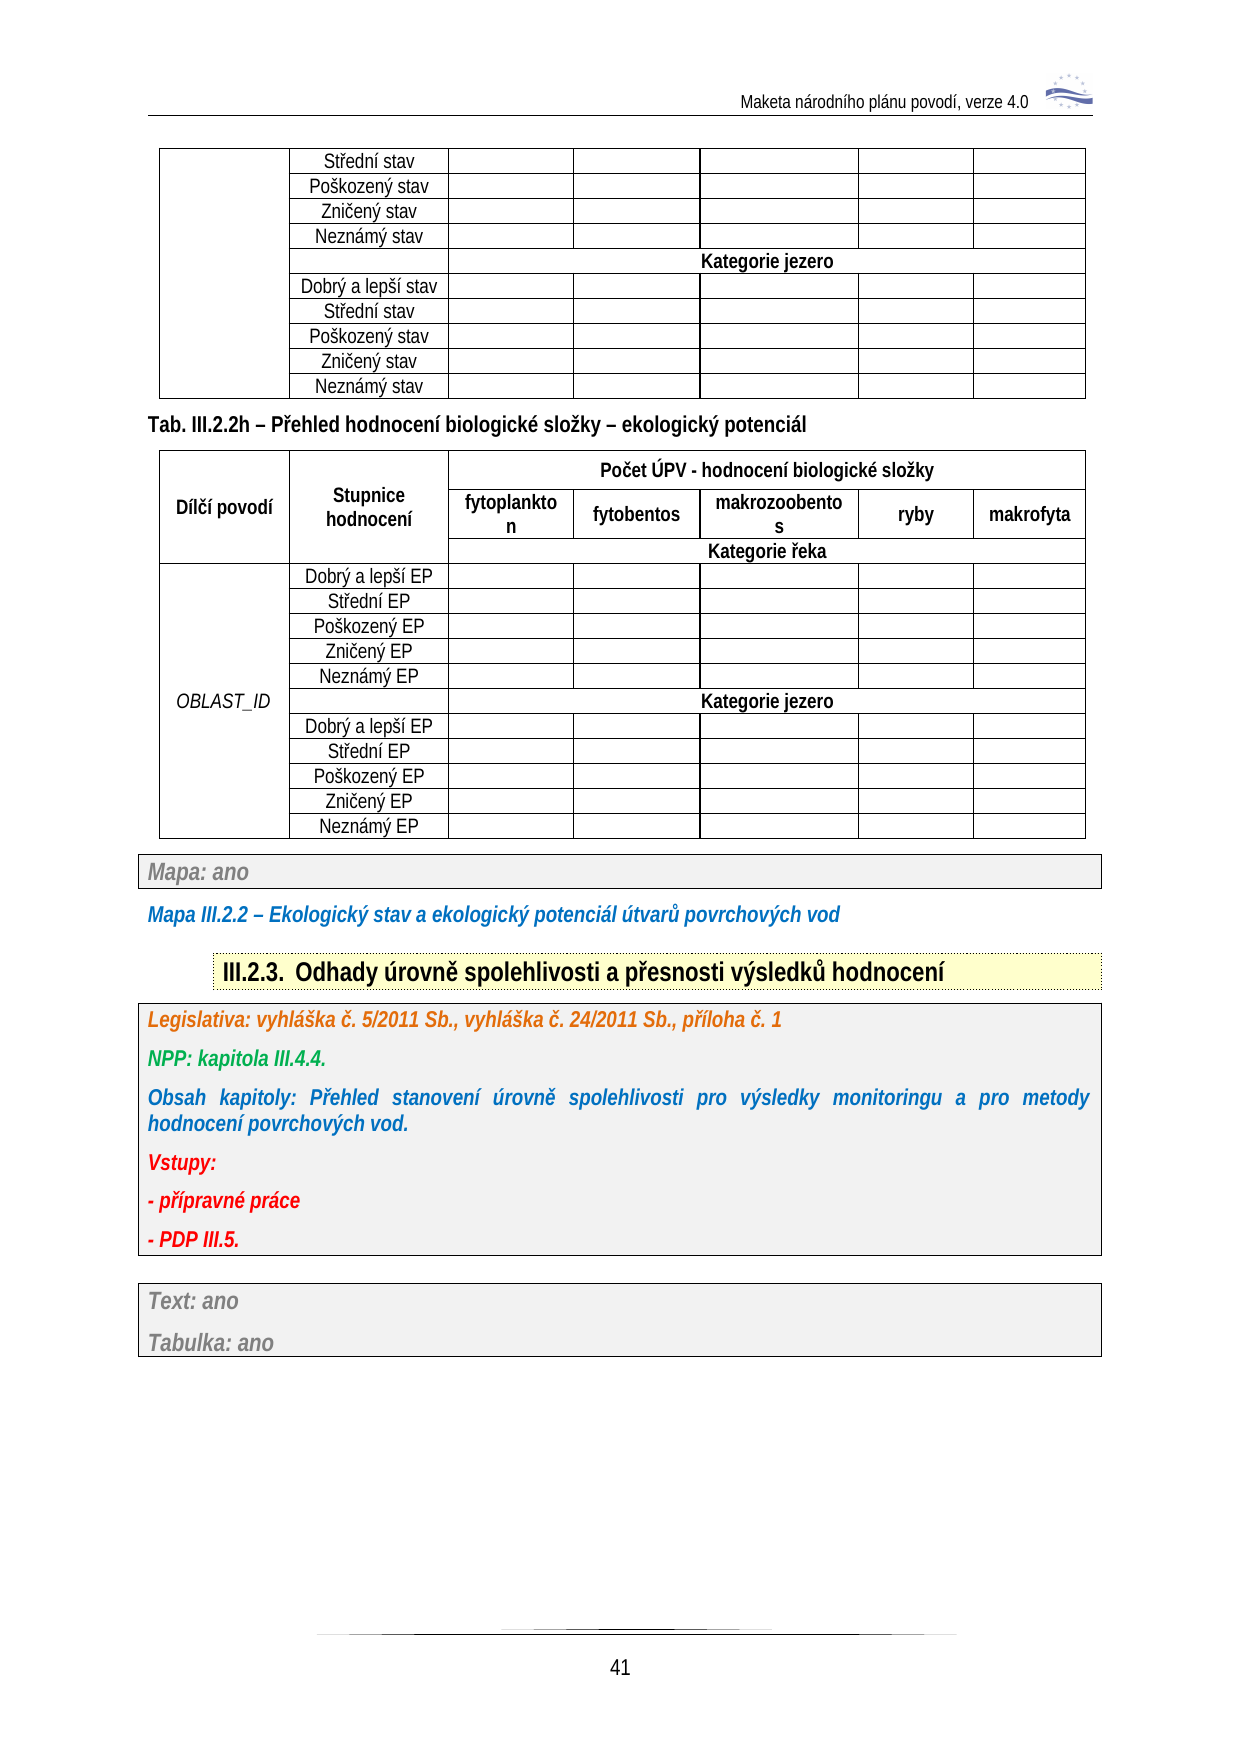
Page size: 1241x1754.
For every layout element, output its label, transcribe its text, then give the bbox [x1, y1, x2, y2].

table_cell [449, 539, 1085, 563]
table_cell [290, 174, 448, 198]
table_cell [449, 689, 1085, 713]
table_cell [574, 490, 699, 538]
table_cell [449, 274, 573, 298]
text Tab. III.2.2h – Přehled hodnocení biologické složky – ekologický potenciál [148, 411, 1093, 437]
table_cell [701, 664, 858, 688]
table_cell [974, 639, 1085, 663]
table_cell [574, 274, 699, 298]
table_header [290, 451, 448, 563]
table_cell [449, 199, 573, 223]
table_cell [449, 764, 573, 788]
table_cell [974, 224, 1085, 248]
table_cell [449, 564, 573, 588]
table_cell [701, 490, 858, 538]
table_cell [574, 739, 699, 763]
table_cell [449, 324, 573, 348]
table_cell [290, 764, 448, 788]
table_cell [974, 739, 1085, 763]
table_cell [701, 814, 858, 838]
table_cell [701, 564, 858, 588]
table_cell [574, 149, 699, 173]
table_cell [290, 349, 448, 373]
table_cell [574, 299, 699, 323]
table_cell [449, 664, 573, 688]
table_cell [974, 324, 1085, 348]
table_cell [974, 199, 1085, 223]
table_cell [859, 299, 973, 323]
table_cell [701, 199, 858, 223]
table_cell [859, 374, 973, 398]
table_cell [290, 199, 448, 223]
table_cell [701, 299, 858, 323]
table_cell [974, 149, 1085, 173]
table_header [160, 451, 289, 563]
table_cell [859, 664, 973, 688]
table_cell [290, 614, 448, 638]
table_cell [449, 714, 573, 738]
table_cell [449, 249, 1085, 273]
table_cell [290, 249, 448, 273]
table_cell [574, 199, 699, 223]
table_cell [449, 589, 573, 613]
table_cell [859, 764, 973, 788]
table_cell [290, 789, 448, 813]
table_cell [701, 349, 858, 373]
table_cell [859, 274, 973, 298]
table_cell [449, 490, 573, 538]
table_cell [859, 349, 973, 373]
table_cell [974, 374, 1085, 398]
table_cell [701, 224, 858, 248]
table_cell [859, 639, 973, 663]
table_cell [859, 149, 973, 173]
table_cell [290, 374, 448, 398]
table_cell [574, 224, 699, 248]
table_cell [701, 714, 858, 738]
list Odhady úrovně spolehlivosti a přesnosti výsledků hodnocení [213, 953, 1102, 990]
text - PDP III.5. [139, 1223, 1101, 1255]
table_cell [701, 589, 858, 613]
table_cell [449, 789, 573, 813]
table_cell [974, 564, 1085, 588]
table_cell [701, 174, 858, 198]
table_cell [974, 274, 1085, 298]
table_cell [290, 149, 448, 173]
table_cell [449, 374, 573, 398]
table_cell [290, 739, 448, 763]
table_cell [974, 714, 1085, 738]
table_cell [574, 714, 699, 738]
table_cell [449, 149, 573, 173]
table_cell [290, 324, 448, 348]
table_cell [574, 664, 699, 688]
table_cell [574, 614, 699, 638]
text Text: ano [139, 1284, 1101, 1315]
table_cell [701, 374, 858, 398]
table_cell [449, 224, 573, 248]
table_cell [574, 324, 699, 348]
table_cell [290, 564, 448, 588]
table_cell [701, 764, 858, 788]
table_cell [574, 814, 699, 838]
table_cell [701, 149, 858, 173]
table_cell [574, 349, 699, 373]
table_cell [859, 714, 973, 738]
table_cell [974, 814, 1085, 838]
text Mapa III.2.2 – Ekologický stav a ekologický potenciál útvarů povrchových vod [148, 901, 1093, 928]
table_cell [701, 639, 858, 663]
text Legislativa: vyhláška č. 5/2011 Sb., vyhláška č. 24/2011 Sb., příloha č. 1 [139, 1004, 1101, 1032]
text Vstupy: [139, 1146, 1101, 1175]
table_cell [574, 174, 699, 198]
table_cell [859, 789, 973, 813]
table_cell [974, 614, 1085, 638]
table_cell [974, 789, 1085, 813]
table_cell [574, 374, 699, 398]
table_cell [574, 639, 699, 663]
text NPP: kapitola III.4.4. [139, 1041, 1101, 1071]
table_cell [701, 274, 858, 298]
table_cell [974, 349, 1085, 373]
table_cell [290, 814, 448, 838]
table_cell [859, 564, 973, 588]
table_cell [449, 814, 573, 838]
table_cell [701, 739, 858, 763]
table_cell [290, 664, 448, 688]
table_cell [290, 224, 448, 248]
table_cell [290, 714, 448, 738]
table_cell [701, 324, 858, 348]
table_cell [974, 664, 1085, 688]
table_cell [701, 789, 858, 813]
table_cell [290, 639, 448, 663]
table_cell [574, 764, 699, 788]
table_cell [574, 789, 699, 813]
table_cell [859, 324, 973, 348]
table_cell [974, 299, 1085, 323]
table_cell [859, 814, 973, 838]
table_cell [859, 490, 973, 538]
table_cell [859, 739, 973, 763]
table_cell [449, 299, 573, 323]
text Mapa: ano [139, 855, 1101, 888]
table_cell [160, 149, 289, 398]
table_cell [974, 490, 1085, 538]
text Tabulka: ano [139, 1324, 1101, 1356]
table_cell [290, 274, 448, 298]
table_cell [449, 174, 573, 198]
text Obsah kapitoly: Přehled stanovení úrovně spolehlivosti pro výsledky monitoringu a pro metody hodnocení povrchových vod. [139, 1080, 1101, 1136]
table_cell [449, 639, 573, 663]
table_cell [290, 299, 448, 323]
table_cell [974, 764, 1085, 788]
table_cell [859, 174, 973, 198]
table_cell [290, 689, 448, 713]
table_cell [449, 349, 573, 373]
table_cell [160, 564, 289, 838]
picture [1045, 73, 1093, 109]
text - přípravné práce [139, 1184, 1101, 1214]
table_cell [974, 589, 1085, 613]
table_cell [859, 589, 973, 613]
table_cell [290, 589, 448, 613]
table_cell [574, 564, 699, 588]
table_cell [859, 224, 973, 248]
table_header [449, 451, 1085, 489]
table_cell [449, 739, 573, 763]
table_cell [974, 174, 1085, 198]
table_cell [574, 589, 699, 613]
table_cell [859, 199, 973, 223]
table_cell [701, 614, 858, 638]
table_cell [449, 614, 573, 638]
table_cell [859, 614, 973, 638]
